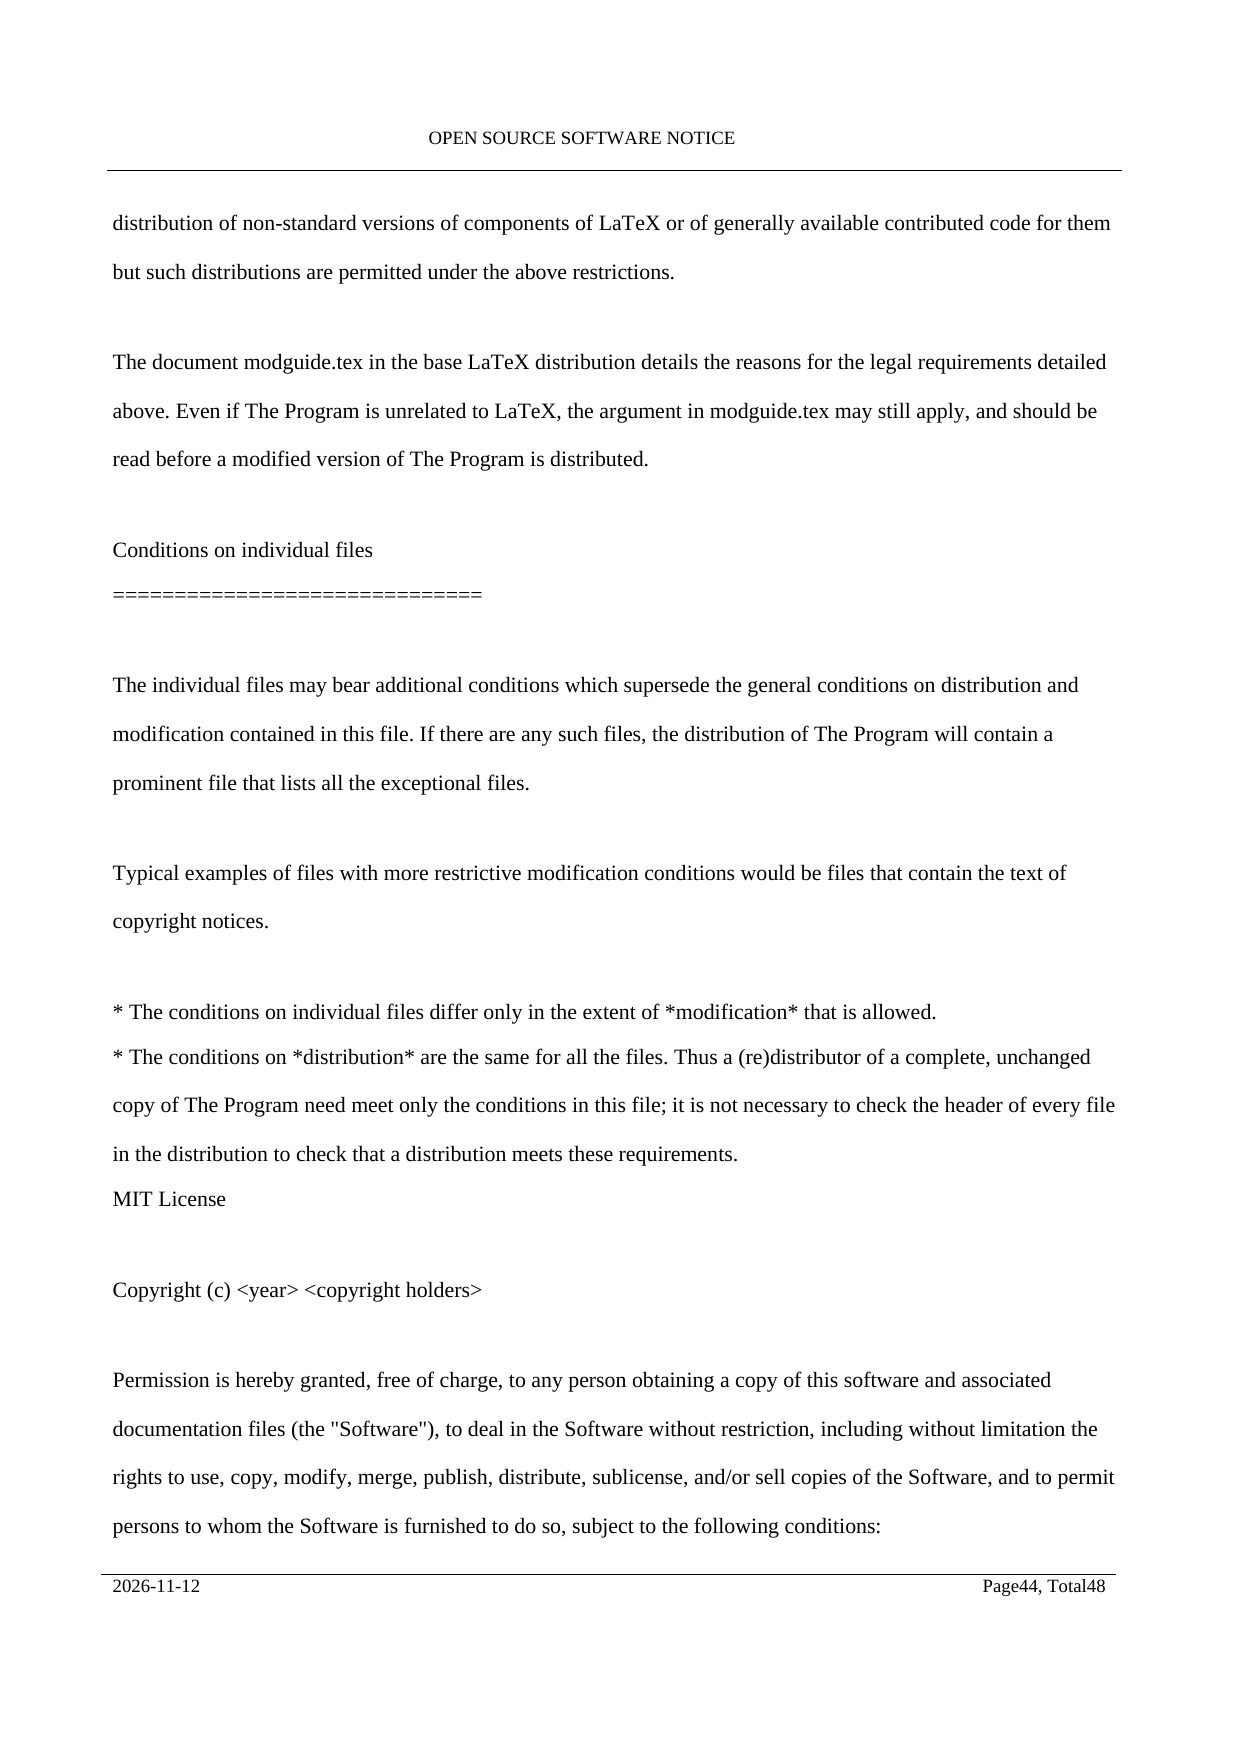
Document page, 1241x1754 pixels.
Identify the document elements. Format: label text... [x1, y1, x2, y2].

text * The conditions on *distribution* are the same for all the files. Thus a (re)distributor of a complete, unchanged copy of The Program need meet only the conditions in this file; it is not necessary to check the header of every file in the distribution to check that a distribution meets these requirements. [112, 1040, 1128, 1170]
text ============================== [112, 578, 1128, 611]
text Copyright (c) <year> <copyright holders> [112, 1273, 1128, 1305]
text The individual files may bear additional conditions which supersede the general conditions on distribution and modification contained in this file. If there are any such files, the distribution of The Program will contain a prominent file that lists all the exceptional files. [112, 668, 1128, 798]
text Typical examples of files with more restrictive modification conditions would be files that contain the text of copyright notices. [112, 856, 1128, 937]
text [112, 206, 1128, 288]
text Conditions on individual files [112, 533, 1128, 566]
text * The conditions on individual files differ only in the extent of *modification* that is allowed. [112, 995, 1128, 1027]
text MIT License [112, 1183, 1128, 1215]
text Permission is hereby granted, free of charge, to any person obtaining a copy of this software and associated documentation files (the "Software"), to deal in the Software without restriction, including without limitation the rights to use, copy, modify, merge, publish, distribute, sublicense, and/or sell copies of the Software, and to permit persons to whom the Software is furnished to do so, subject to the following conditions: [112, 1363, 1128, 1542]
text The document modguide.tex in the base LaTeX distribution details the reasons for the legal requirements detailed above. Even if The Program is unrelated to LaTeX, the argument in modguide.tex may still apply, and should be read before a modified version of The Program is distributed. [112, 345, 1128, 475]
